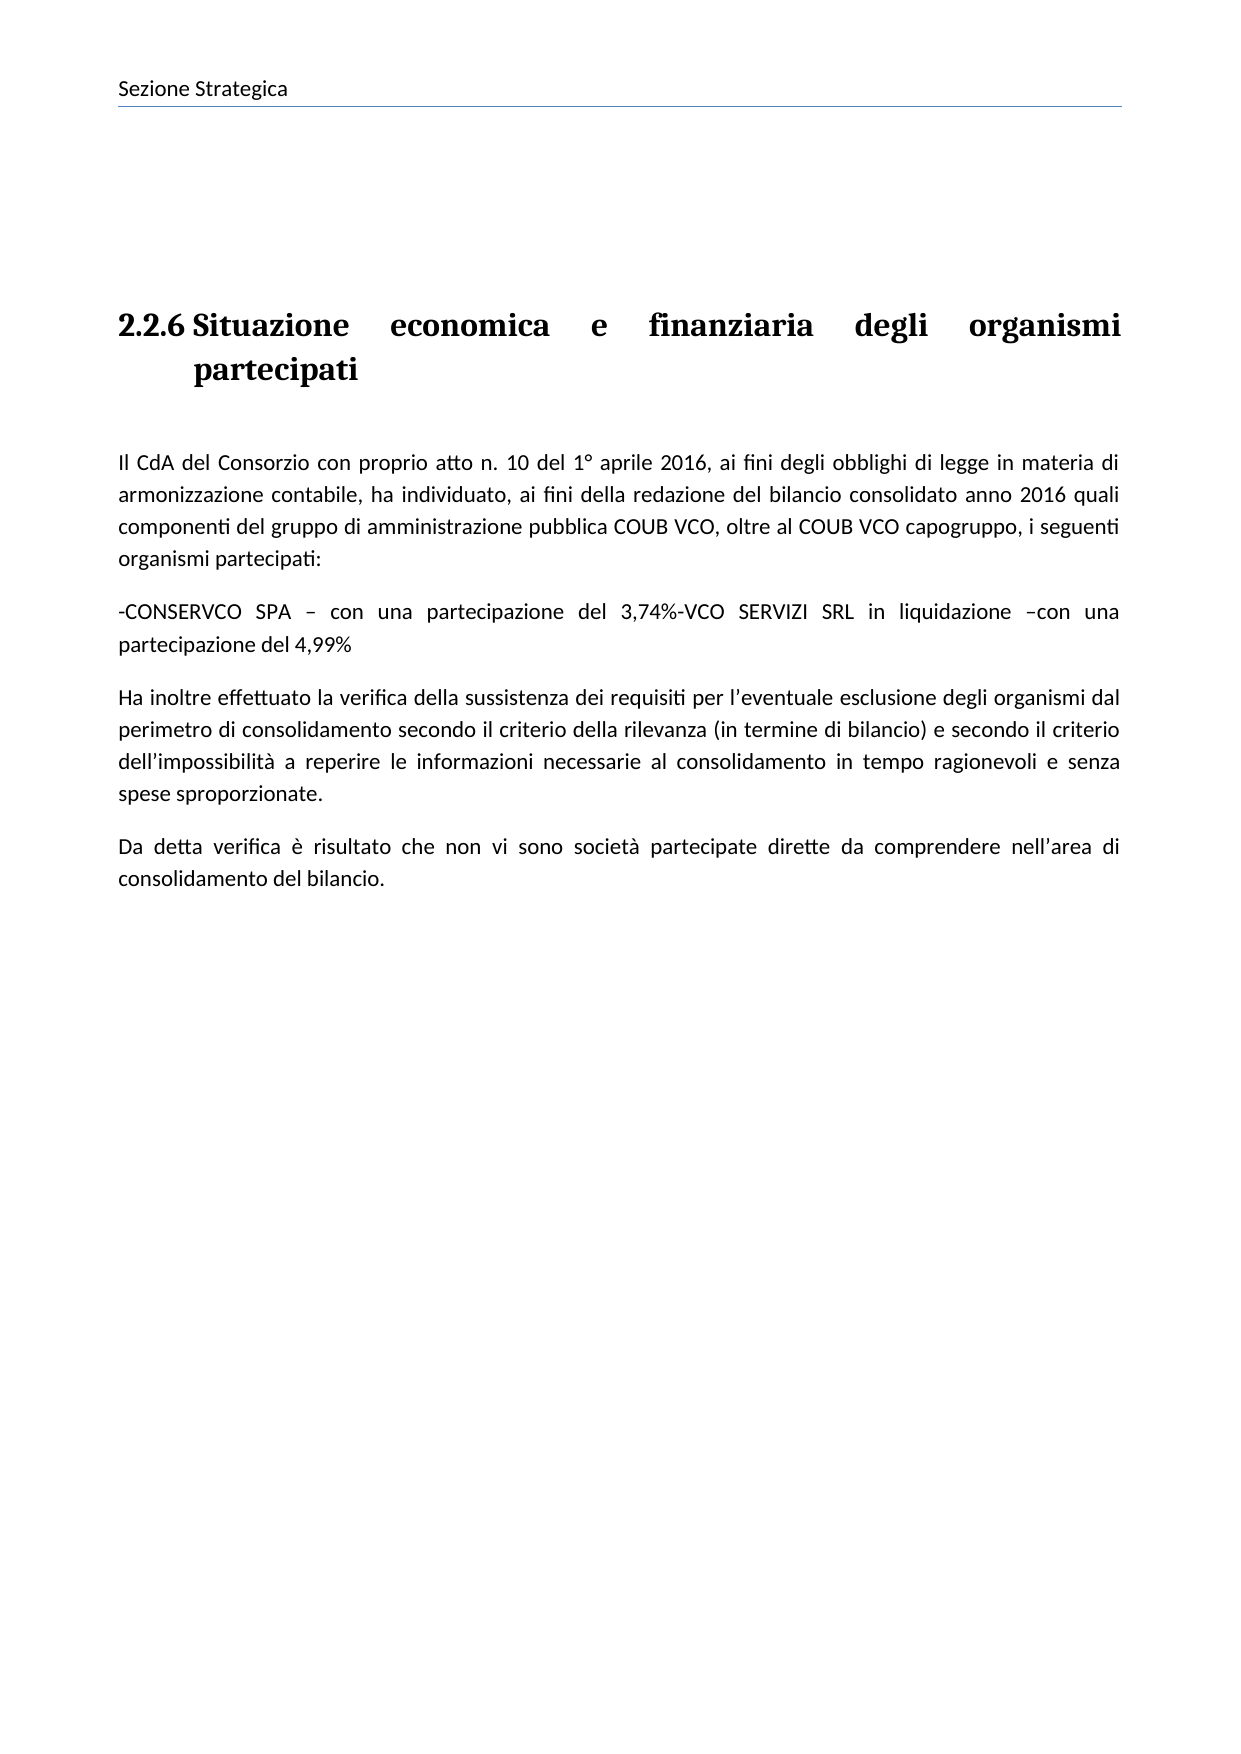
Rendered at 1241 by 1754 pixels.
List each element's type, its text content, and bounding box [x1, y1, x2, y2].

text Da detta verifica è risultato che non vi sono società partecipate dirette da comprendere nell’area di consolidamento del bilancio. [118, 832, 1122, 892]
text -CONSERVCO SPA – con una partecipazione del 3,74%-VCO SERVIZI SRL in liquidazione –con una partecipazione del 4,99% [118, 597, 1122, 658]
text Il CdA del Consorzio con proprio atto n. 10 del 1° aprile 2016, ai fini degli obblighi di legge in materia di armonizzazione contabile, ha individuato, ai fini della redazione del bilancio consolidato anno 2016 quali componenti del gruppo di amministrazione pubblica COUB VCO, oltre al COUB VCO capogruppo, i seguenti organismi partecipati: [118, 448, 1122, 572]
text Ha inoltre effettuato la verifica della sussistenza dei requisiti per l’eventuale esclusione degli organismi dal perimetro di consolidamento secondo il criterio della rilevanza (in termine di bilancio) e secondo il criterio dell’impossibilità a reperire le informazioni necessarie al consolidamento in tempo ragionevoli e senza spese sproporzionate. [118, 683, 1122, 807]
list Situazione economica e finanziaria degli organismi partecipati [118, 307, 1122, 389]
